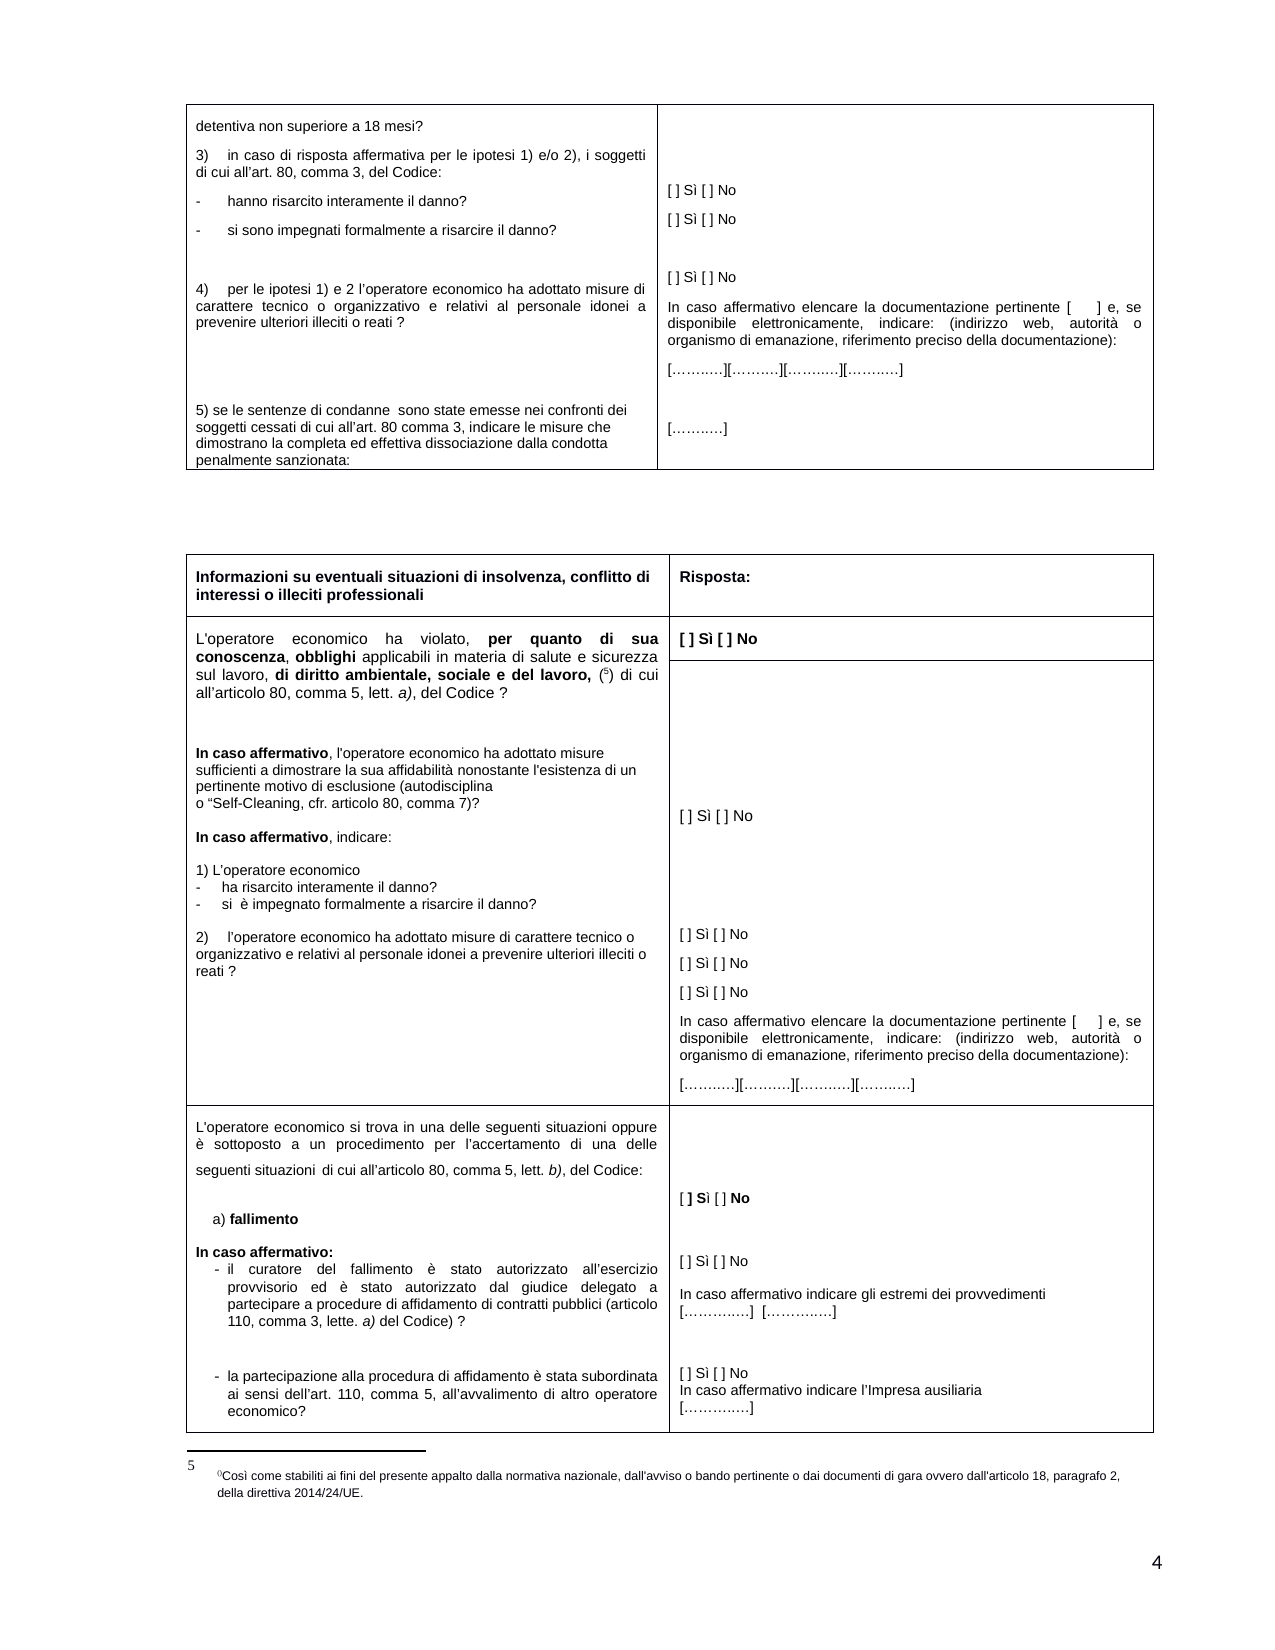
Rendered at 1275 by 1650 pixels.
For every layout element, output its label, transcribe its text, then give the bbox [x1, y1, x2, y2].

table_cell L'operatore economico ha violato, per quanto di sua conoscenza, obblighi applicabili in materia di salute e sicurezza sul lavoro, di diritto ambientale, sociale e del lavoro, () di cui all’articolo 80, comma 5, lett. a), del Codice ? In caso affermativo, l'operatore economico ha adottato misure sufficienti a dimostrare la sua affidabilità nonostante l'esistenza di un pertinente motivo di esclusione (autodisciplina o “Self-Cleaning, cfr. articolo 80, comma 7)? In caso affermativo, indicare: 1) L’operatore economico - ha risarcito interamente il danno? - si è impegnato formalmente a risarcire il danno? 2) l’operatore economico ha adottato misure di carattere tecnico o organizzativo e relativi al personale idonei a prevenire ulteriori illeciti o reati ? [187, 617, 669, 1105]
table_cell [ ] Sì [ ] No [670, 617, 1153, 660]
table_header Risposta: [670, 555, 1153, 616]
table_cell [658, 105, 1153, 469]
table_cell [ ] Sì [ ] No [ ] Sì [ ] No [ ] Sì [ ] No [ ] Sì [ ] No In caso affermativo elencare la documentazione pertinente [ ] e, se disponibile elettronicamente, indicare: (indirizzo web, autorità o organismo di emanazione, riferimento preciso della documentazione): [……..…][…….…][……..…][……..…] [670, 661, 1153, 1105]
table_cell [187, 105, 657, 469]
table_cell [187, 1106, 669, 1432]
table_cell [670, 1106, 1153, 1432]
table_header Informazioni su eventuali situazioni di insolvenza, conflitto di interessi o illeciti professionali [187, 555, 669, 616]
